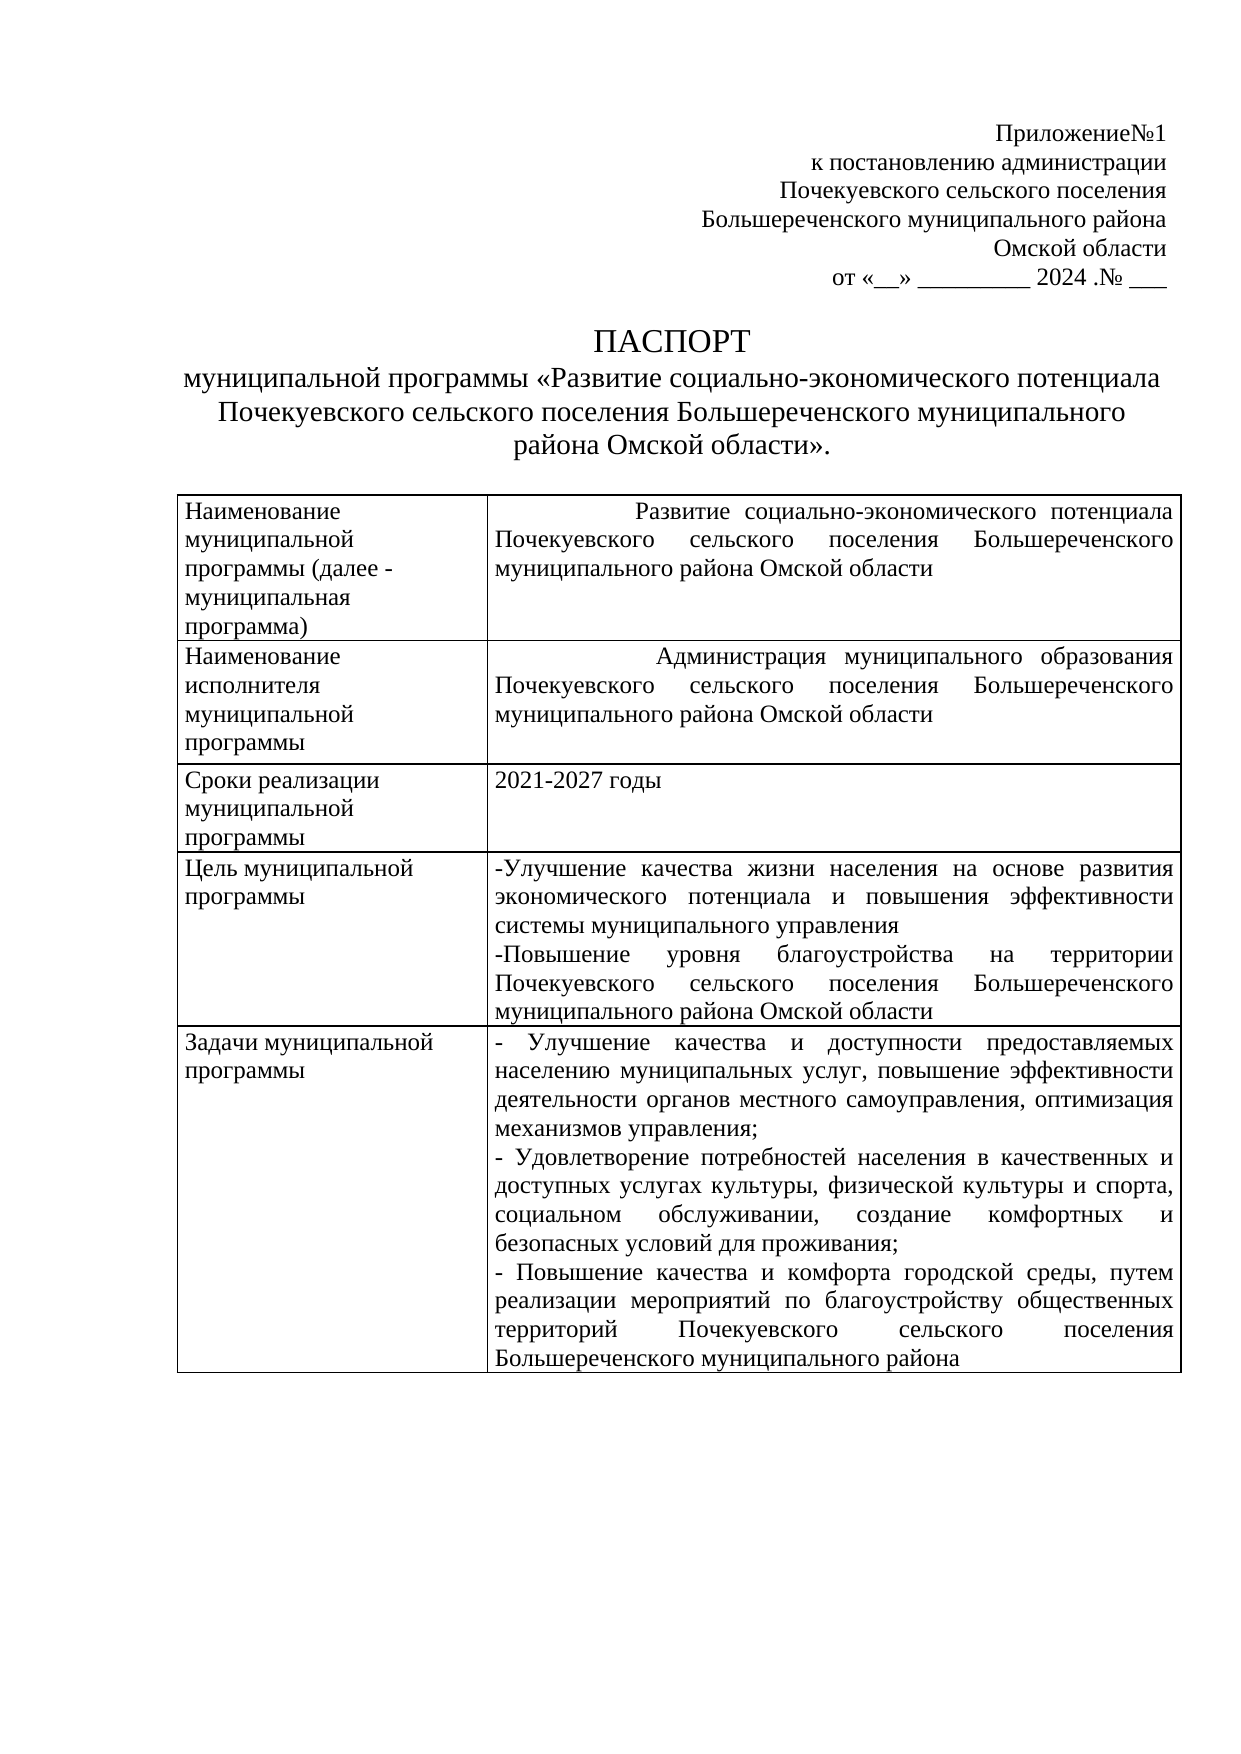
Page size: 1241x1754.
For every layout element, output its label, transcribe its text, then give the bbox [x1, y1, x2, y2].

text муниципальной программы «Развитие социально-экономического потенциала Почекуевского сельского поселения Большереченского муниципального района Омской области». [177, 360, 1167, 461]
table_header Наименование муниципальной программы (далее - муниципальная программа) [178, 496, 487, 639]
text к постановлению администрации [177, 147, 1167, 176]
table_header Развитие социально-экономического потенциала Почекуевского сельского поселения Большереченского муниципального района Омской области [488, 496, 1180, 639]
text Приложение№1 [177, 118, 1167, 147]
text от «__» _________ 2024 .№ ___ [177, 262, 1167, 291]
table_cell Задачи муниципальной программы [178, 1027, 487, 1372]
text Омской области [177, 233, 1167, 262]
table_cell Администрация муниципального образования Почекуевского сельского поселения Большереченского муниципального района Омской области [488, 641, 1180, 763]
table_cell 2021-2027 годы [488, 765, 1180, 851]
table_cell -Улучшение качества жизни населения на основе развития экономического потенциала и повышения эффективности системы муниципального управления -Повышение уровня благоустройства на территории Почекуевского сельского поселения Большереченского муниципального района Омской области [488, 853, 1180, 1025]
text Почекуевского сельского поселения [177, 176, 1167, 204]
text ПАСПОРТ [177, 322, 1167, 360]
text Большереченского муниципального района [177, 204, 1167, 233]
table_cell Наименование исполнителя муниципальной программы [178, 641, 487, 763]
table_cell Сроки реализации муниципальной программы [178, 765, 487, 851]
table_cell Цель муниципальной программы [178, 853, 487, 1025]
table_cell - Улучшение качества и доступности предоставляемых населению муниципальных услуг, повышение эффективности деятельности органов местного самоуправления, оптимизация механизмов управления; - Удовлетворение потребностей населения в качественных и доступных услугах культуры, физической культуры и спорта, социальном обслуживании, создание комфортных и безопасных условий для проживания; - Повышение качества и комфорта городской среды, путем реализации мероприятий по благоустройству общественных территорий Почекуевского сельского поселения Большереченского муниципального района [488, 1027, 1180, 1372]
